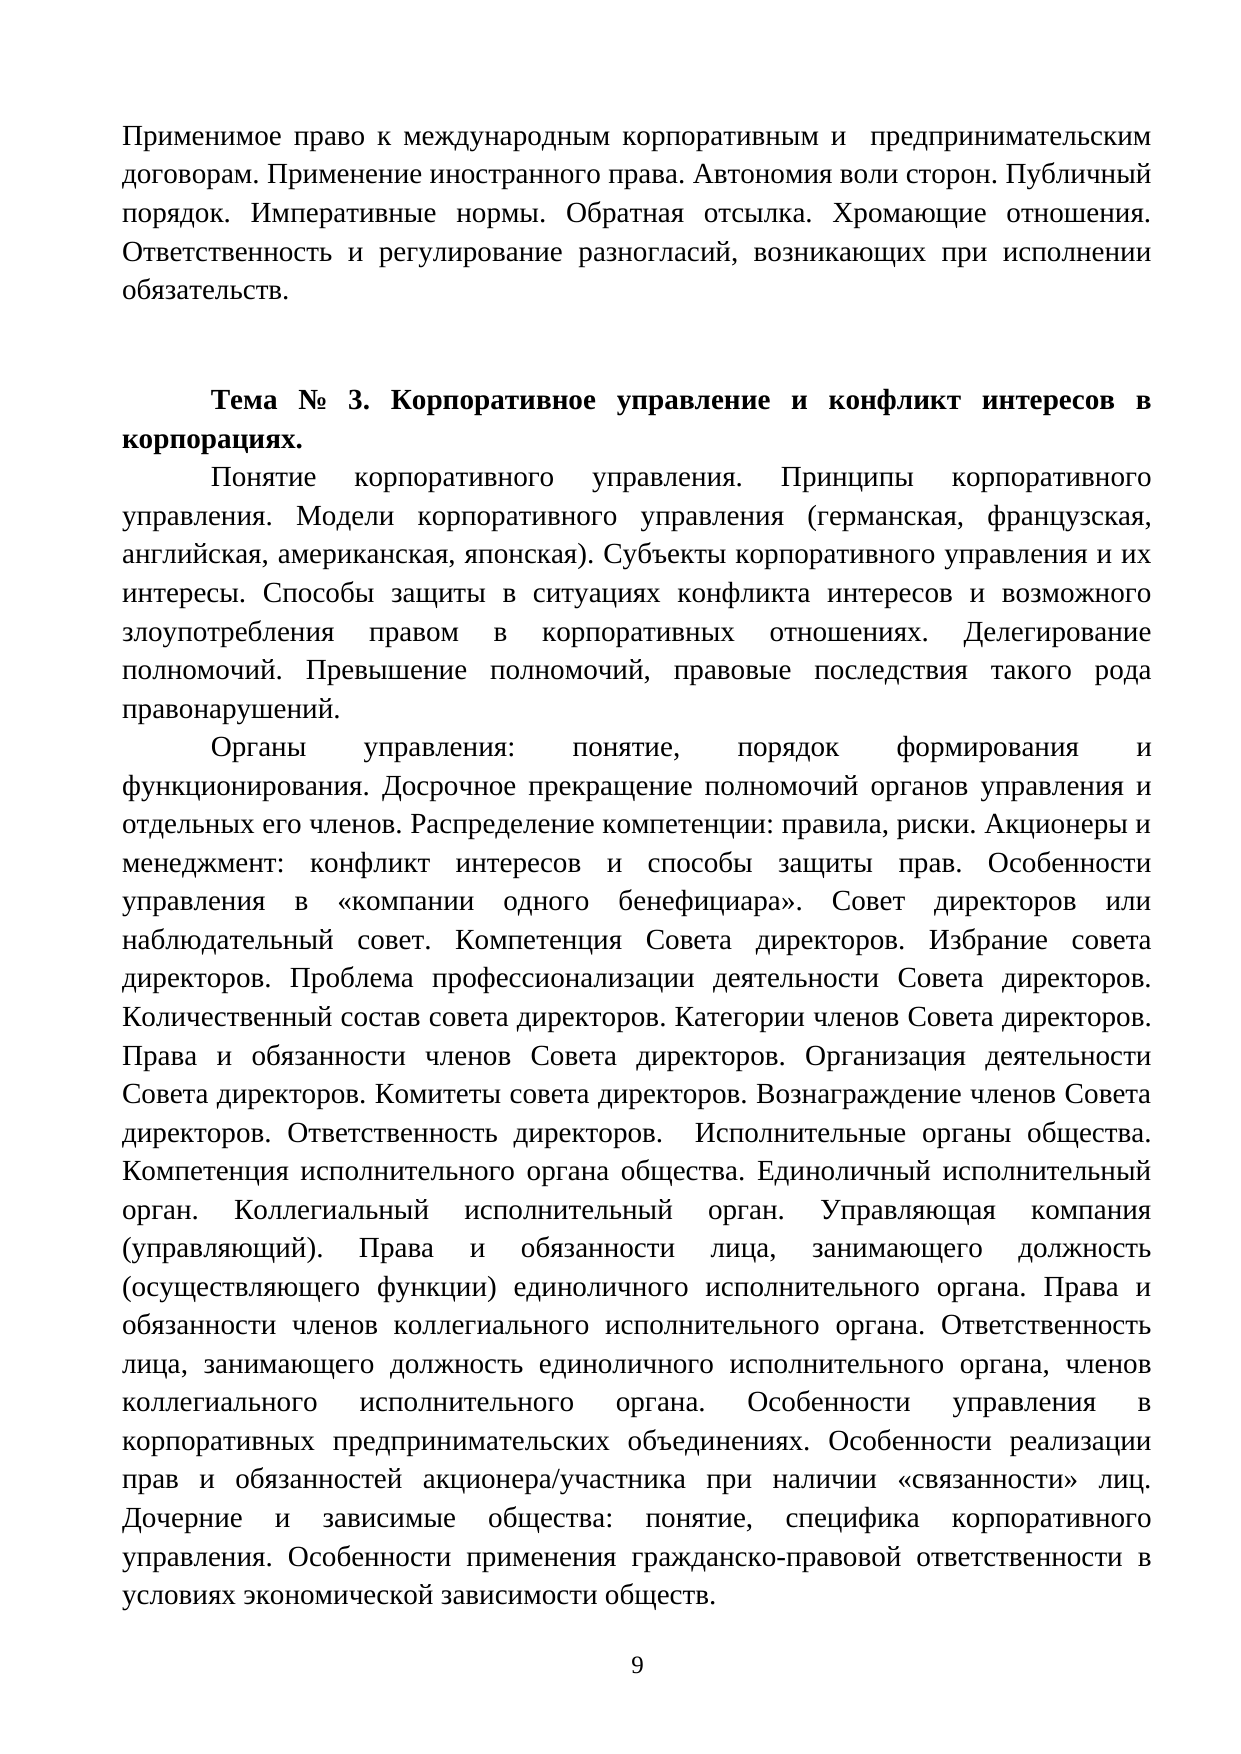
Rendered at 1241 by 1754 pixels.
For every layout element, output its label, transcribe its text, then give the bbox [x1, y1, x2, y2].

subtitle Тема № 3. Корпоративное управление и конфликт интересов в корпорациях. [122, 382, 1152, 454]
subtitle Органы управления: понятие, порядок формирования и функционирования. Досрочное прекращение полномочий органов управления и отдельных его членов. Распределение компетенции: правила, риски. Акционеры и менеджмент: конфликт интересов и способы защиты прав. Особенности управления в «компании одного бенефициара». Совет директоров или наблюдательный совет. Компетенция Совета директоров. Избрание совета директоров. Проблема профессионализации деятельности Совета директоров. Количественный состав совета директоров. Категории членов Совета директоров. Права и обязанности членов Совета директоров. Организация деятельности Совета директоров. Комитеты совета директоров. Вознаграждение членов Совета директоров. Ответственность директоров. Исполнительные органы общества. Компетенция исполнительного органа общества. Единоличный исполнительный орган. Коллегиальный исполнительный орган. Управляющая компания (управляющий). Права и обязанности лица, занимающего должность (осуществляющего функции) единоличного исполнительного органа. Права и обязанности членов коллегиального исполнительного органа. Ответственность лица, занимающего должность единоличного исполнительного органа, членов коллегиального исполнительного органа. Особенности управления в корпоративных предпринимательских объединениях. Особенности реализации прав и обязанностей акционера/участника при наличии «связанности» лиц. Дочерние и зависимые общества: понятие, специфика корпоративного управления. Особенности применения гражданско-правовой ответственности в условиях экономической зависимости обществ. [122, 729, 1152, 1611]
subtitle Понятие корпоративного управления. Принципы корпоративного управления. Модели корпоративного управления (германская, французская, английская, американская, японская). Субъекты корпоративного управления и их интересы. Способы защиты в ситуациях конфликта интересов и возможного злоупотребления правом в корпоративных отношениях. Делегирование полномочий. Превышение полномочий, правовые последствия такого рода правонарушений. [122, 459, 1152, 724]
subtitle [122, 118, 1152, 306]
